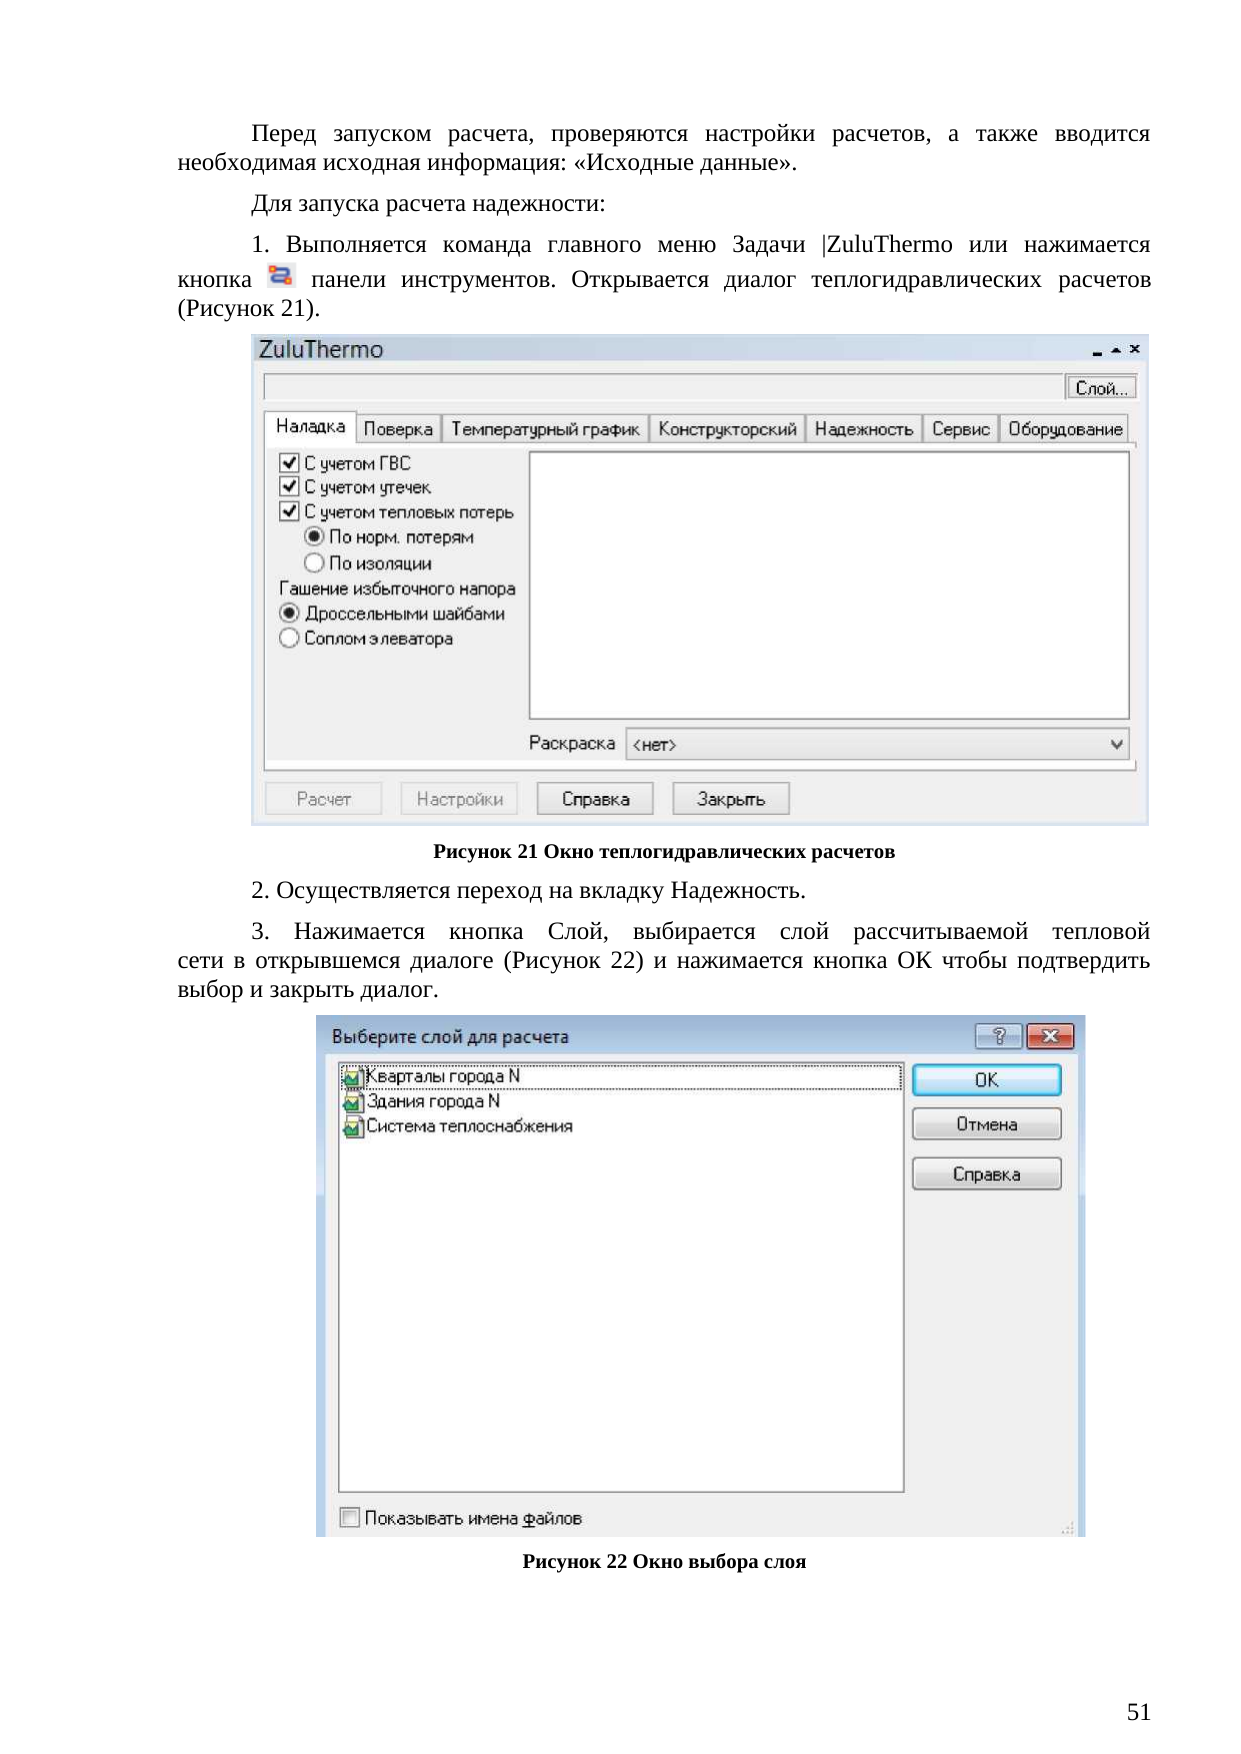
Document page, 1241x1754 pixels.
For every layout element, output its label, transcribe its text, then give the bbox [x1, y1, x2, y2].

text 1. Выполняется команда главного меню Задачи |ZuluThermo или нажимается кнопка панели инструментов. Открывается диалог теплогидравлических расчетов (Рисунок 21). [177, 229, 1152, 322]
text 2. Осуществляется переход на вкладку Надежность. [177, 875, 1152, 904]
text 3. Нажимается кнопка Слой, выбирается слой рассчитываемой тепловой сети в открывшемся диалоге (Рисунок 22) и нажимается кнопка ОК чтобы подтвердить выбор и закрыть диалог. [177, 916, 1152, 1003]
picture [316, 1015, 1086, 1537]
picture [251, 334, 1149, 826]
picture [266, 258, 297, 288]
text Перед запуском расчета, проверяются настройки расчетов, а также вводится необходимая исходная информация: «Исходные данные». [177, 118, 1152, 176]
text Для запуска расчета надежности: [177, 188, 1152, 217]
